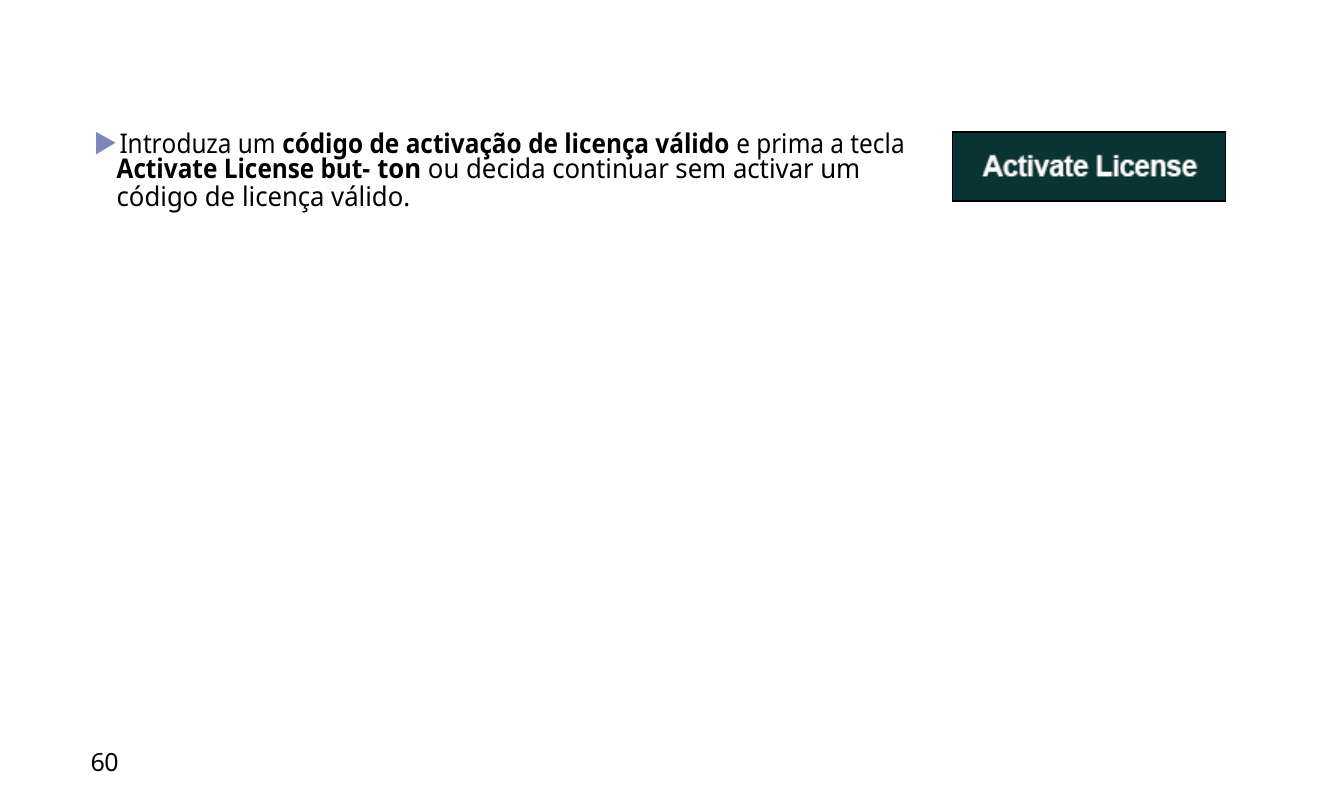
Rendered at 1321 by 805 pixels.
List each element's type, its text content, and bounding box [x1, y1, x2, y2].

picture [953, 133, 1225, 200]
list Introduza um código de activação de licença válido e prima a tecla Activate License but- ton ou decida continuar sem activar um código de licença válido. [93, 131, 946, 214]
